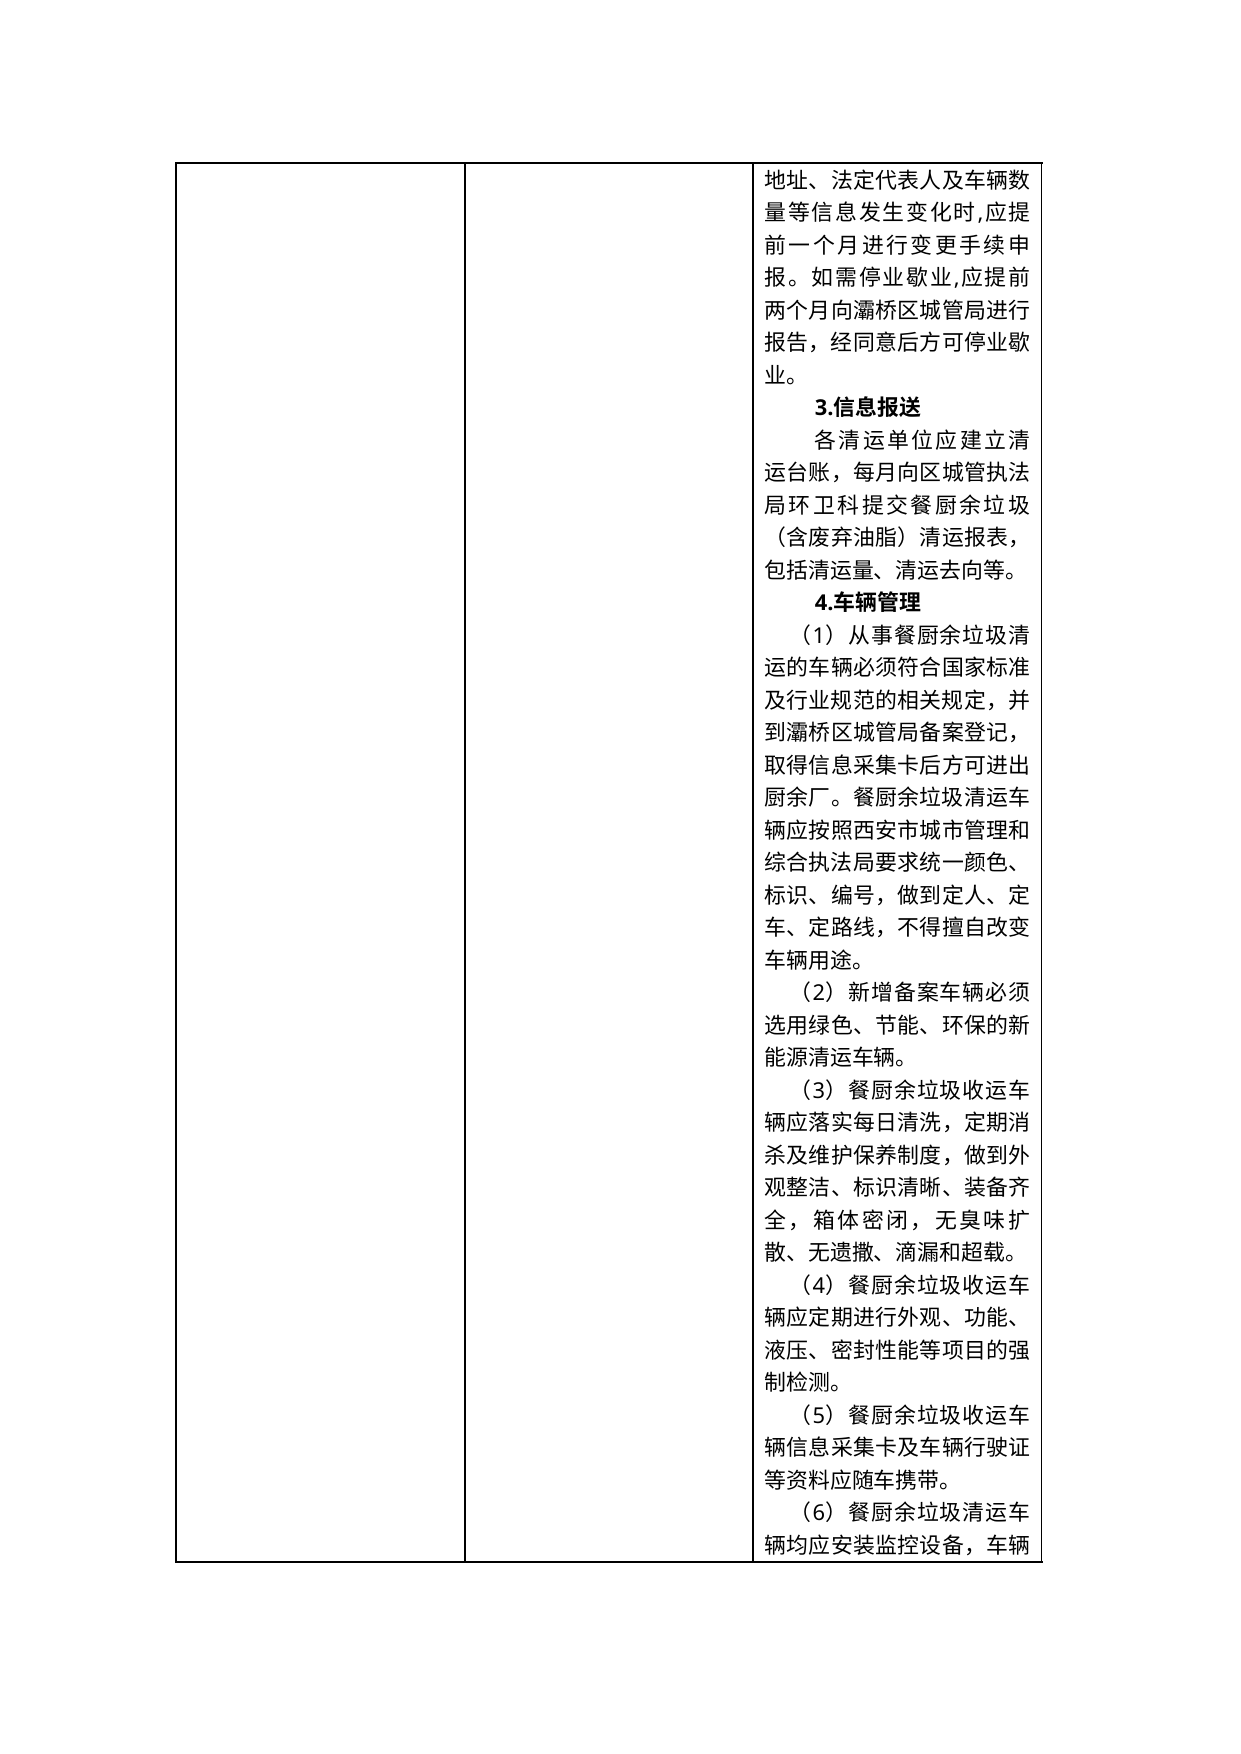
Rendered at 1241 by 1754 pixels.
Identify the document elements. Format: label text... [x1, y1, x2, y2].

table_cell 1 [466, 164, 752, 1561]
table_cell [177, 164, 464, 1561]
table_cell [754, 164, 1041, 1561]
